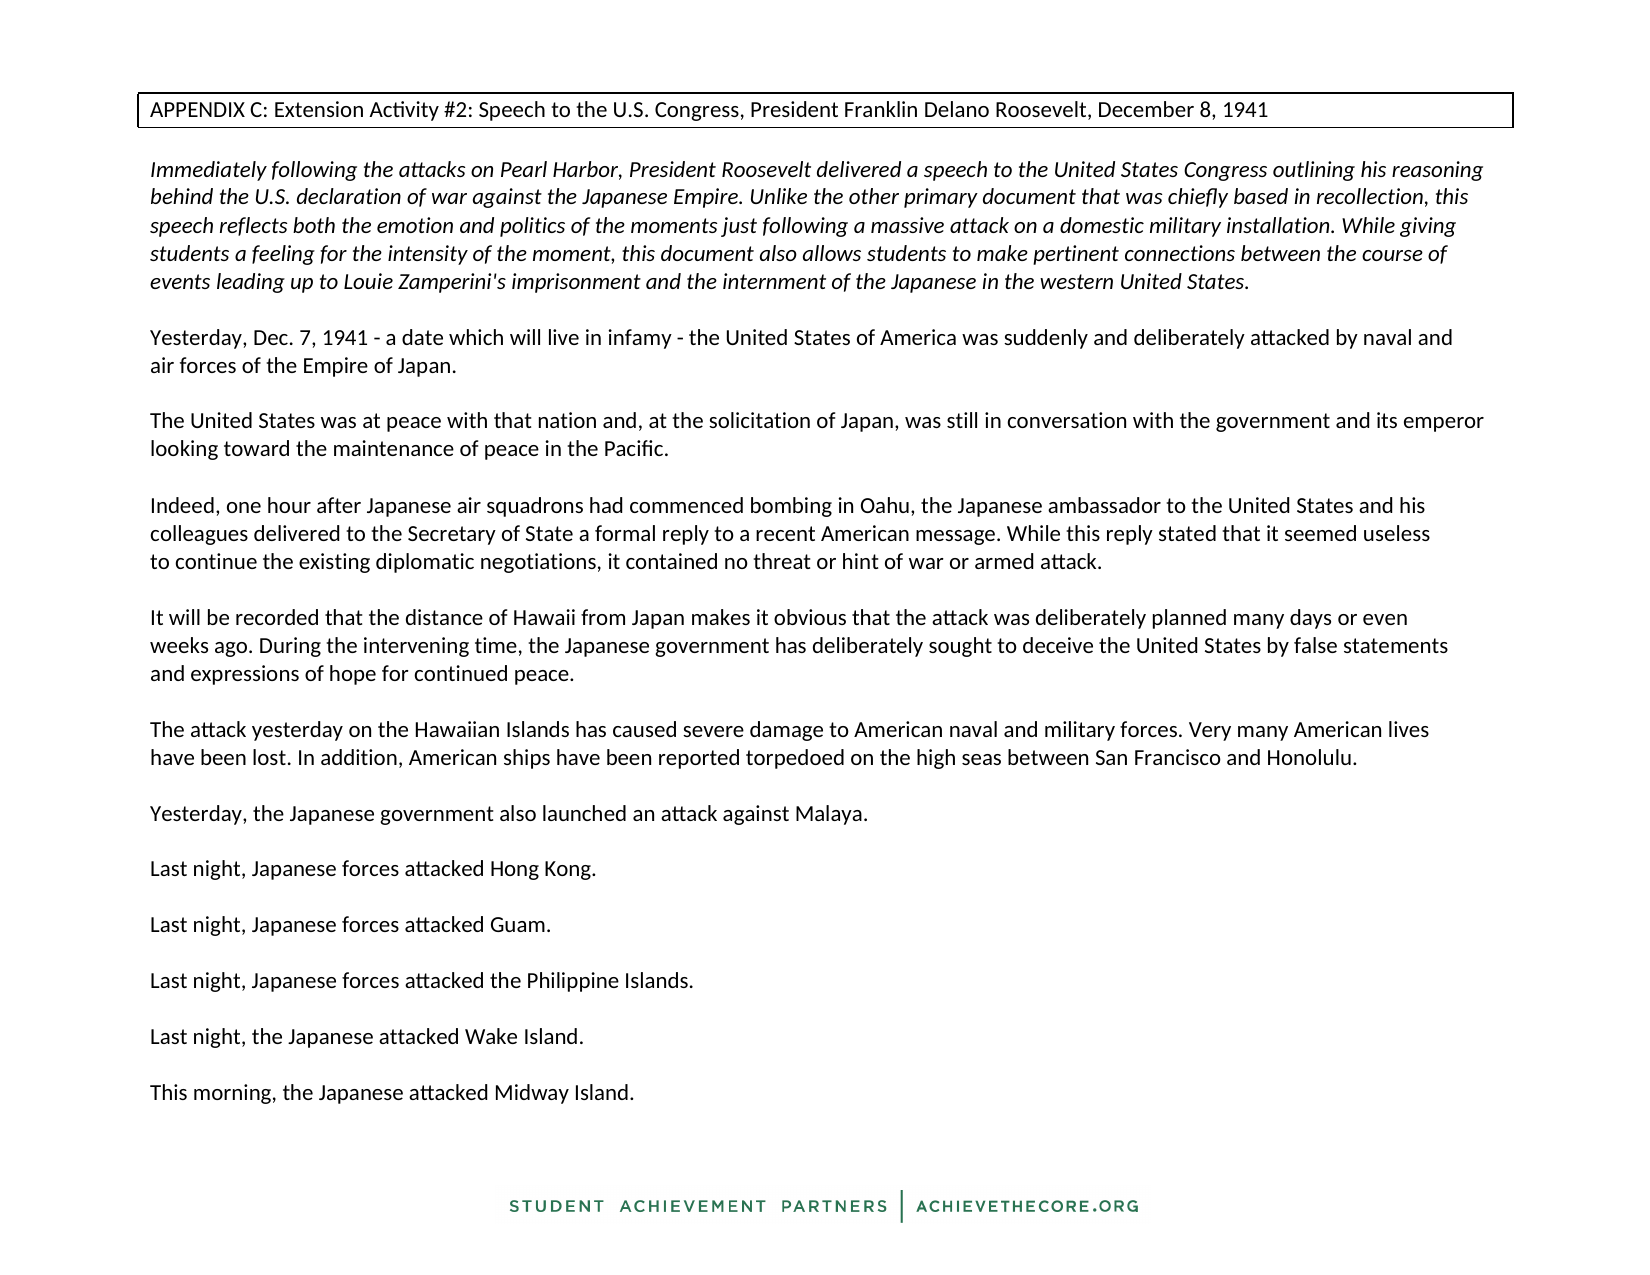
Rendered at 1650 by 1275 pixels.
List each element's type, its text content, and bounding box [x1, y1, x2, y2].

text Last night, Japanese forces attacked the Philippine Islands. Last night, the Japanese attacked Wake Island. [150, 966, 723, 1050]
text The United States was at peace with that nation and, at the solicitation of Japan, was still in conversation with the government and its emperor looking toward the maintenance of peace in the Pacific. [150, 406, 1489, 462]
text Yesterday, Dec. 7, 1941 - a date which will live in infamy - the United States of America was suddenly and deliberately attacked by naval and air forces of the Empire of Japan. [150, 323, 1479, 379]
picture [495, 1185, 1151, 1224]
text This morning, the Japanese attacked Midway Island. [150, 1078, 1510, 1106]
text It will be recorded that the distance of Hawaii from Japan makes it obvious that the attack was deliberately planned many days or even weeks ago. During the intervening time, the Japanese government has deliberately sought to deceive the United States by false statements and expressions of hope for continued peace. [150, 603, 1470, 687]
text Last night, Japanese forces attacked Guam. [150, 910, 1510, 938]
text APPENDIX C: Extension Activity #2: Speech to the U.S. Congress, President Franklin Delano Roosevelt, December 8, 1941 [150, 96, 1510, 124]
text The attack yesterday on the Hawaiian Islands has caused severe damage to American naval and military forces. Very many American lives have been lost. In addition, American ships have been reported torpedoed on the high seas between San Francisco and Honolulu. [150, 715, 1477, 771]
text Indeed, one hour after Japanese air squadrons had commenced bombing in Oahu, the Japanese ambassador to the United States and his colleagues delivered to the Secretary of State a formal reply to a recent American message. While this reply stated that it seemed useless to continue the existing diplomatic negotiations, it contained no threat or hint of war or armed attack. [150, 491, 1452, 575]
text Immediately following the attacks on Pearl Harbor, President Roosevelt delivered a speech to the United States Congress outlining his reasoning behind the U.S. declaration of war against the Japanese Empire. Unlike the other primary document that was chiefly based in recollection, this speech reflects both the emotion and politics of the moments just following a massive attack on a domestic military installation. While giving students a feeling for the intensity of the moment, this document also allows students to make pertinent connections between the course of events leading up to Louie Zamperini's imprisonment and the internment of the Japanese in the western United States. [150, 155, 1489, 295]
text Yesterday, the Japanese government also launched an attack against Malaya. Last night, Japanese forces attacked Hong Kong. [150, 799, 869, 882]
